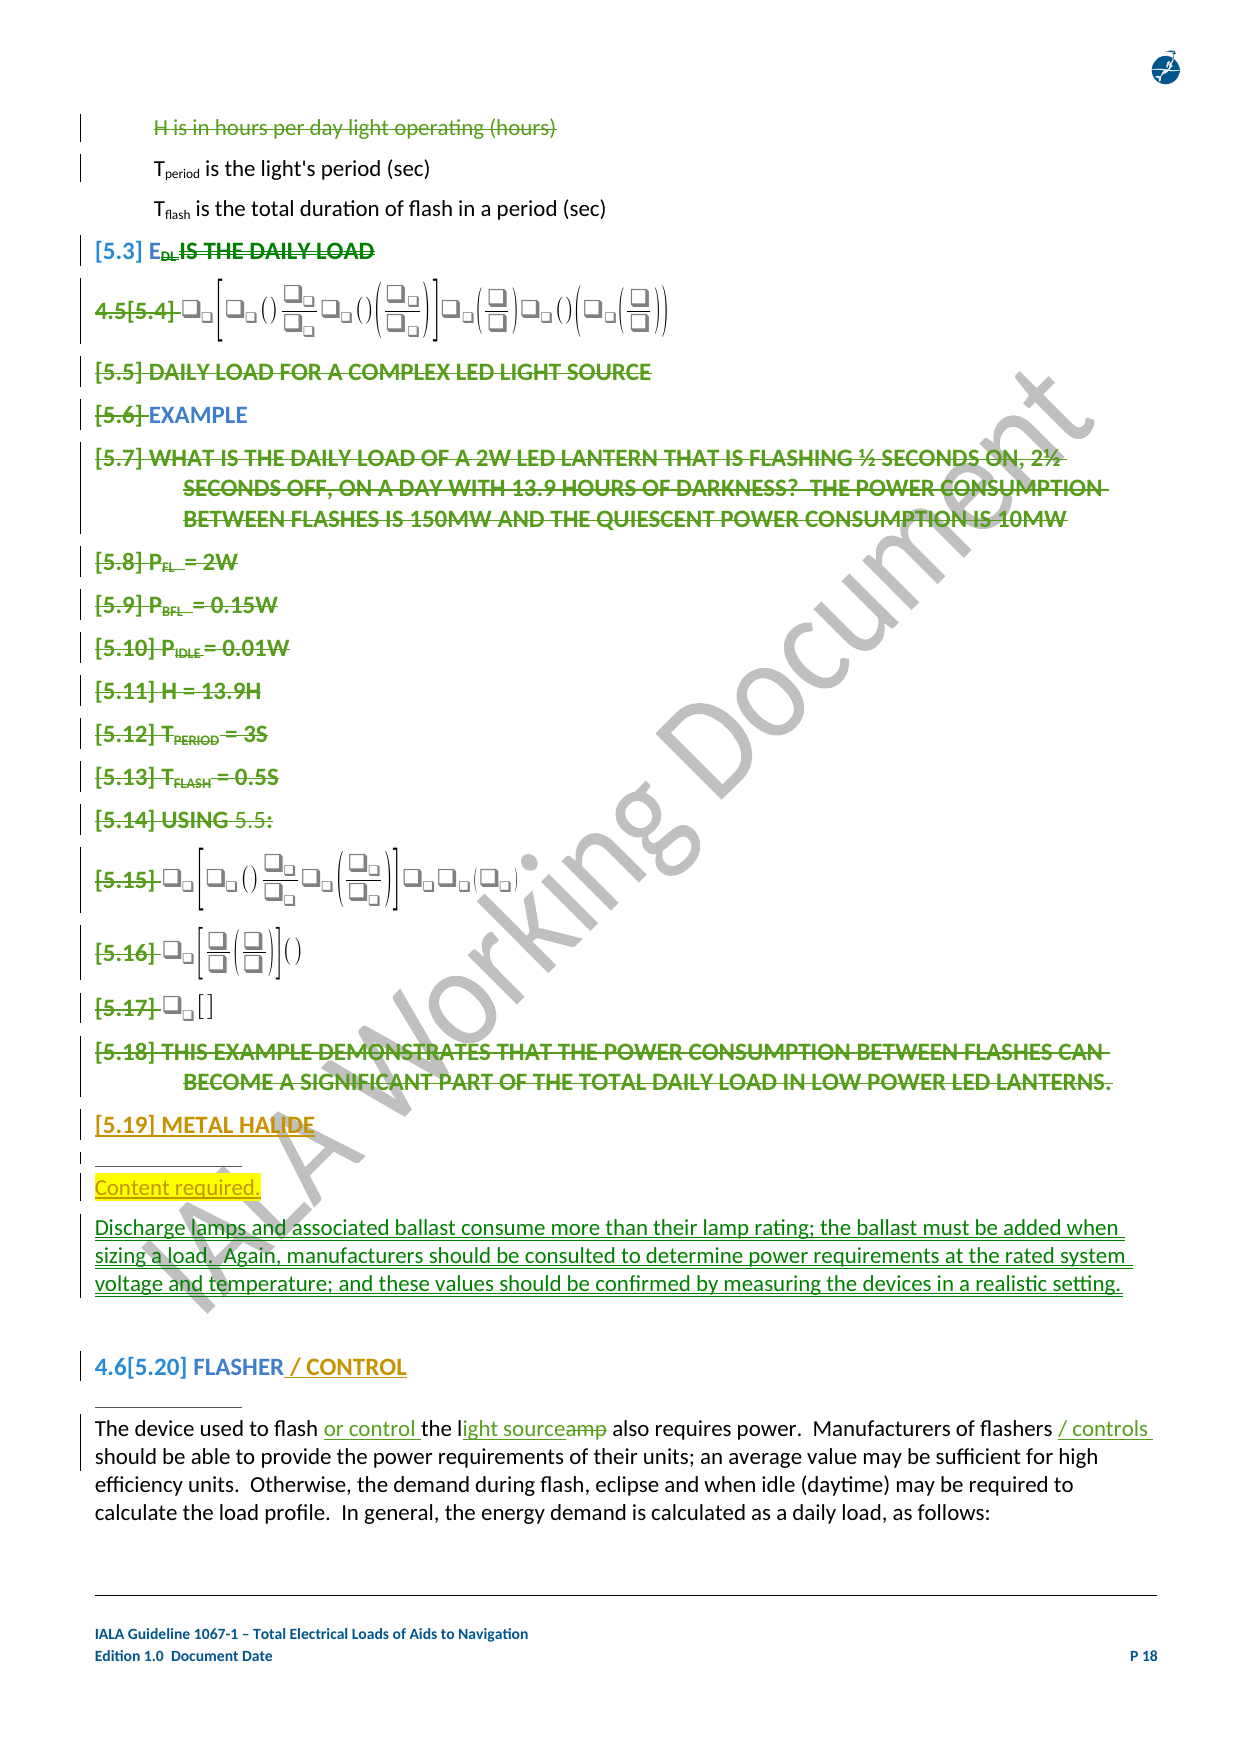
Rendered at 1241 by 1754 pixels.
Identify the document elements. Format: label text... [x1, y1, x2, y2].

text Tflash is the total duration of flash in a period (sec) [153, 194, 1157, 223]
text The device used to flash the l also requires power. Manufacturers of flashers should be able to provide the power requirements of their units; an average value may be sufficient for high efficiency units. Otherwise, the demand during flash, eclipse and when idle (daytime) may be required to calculate the load profile. In general, the energy demand is calculated as a daily load, as follows: [94, 1414, 1157, 1527]
text Tperiod is the light's period (sec) [153, 154, 1157, 182]
picture [1120, 0, 1239, 119]
subtitle Flasher [94, 1351, 1157, 1381]
